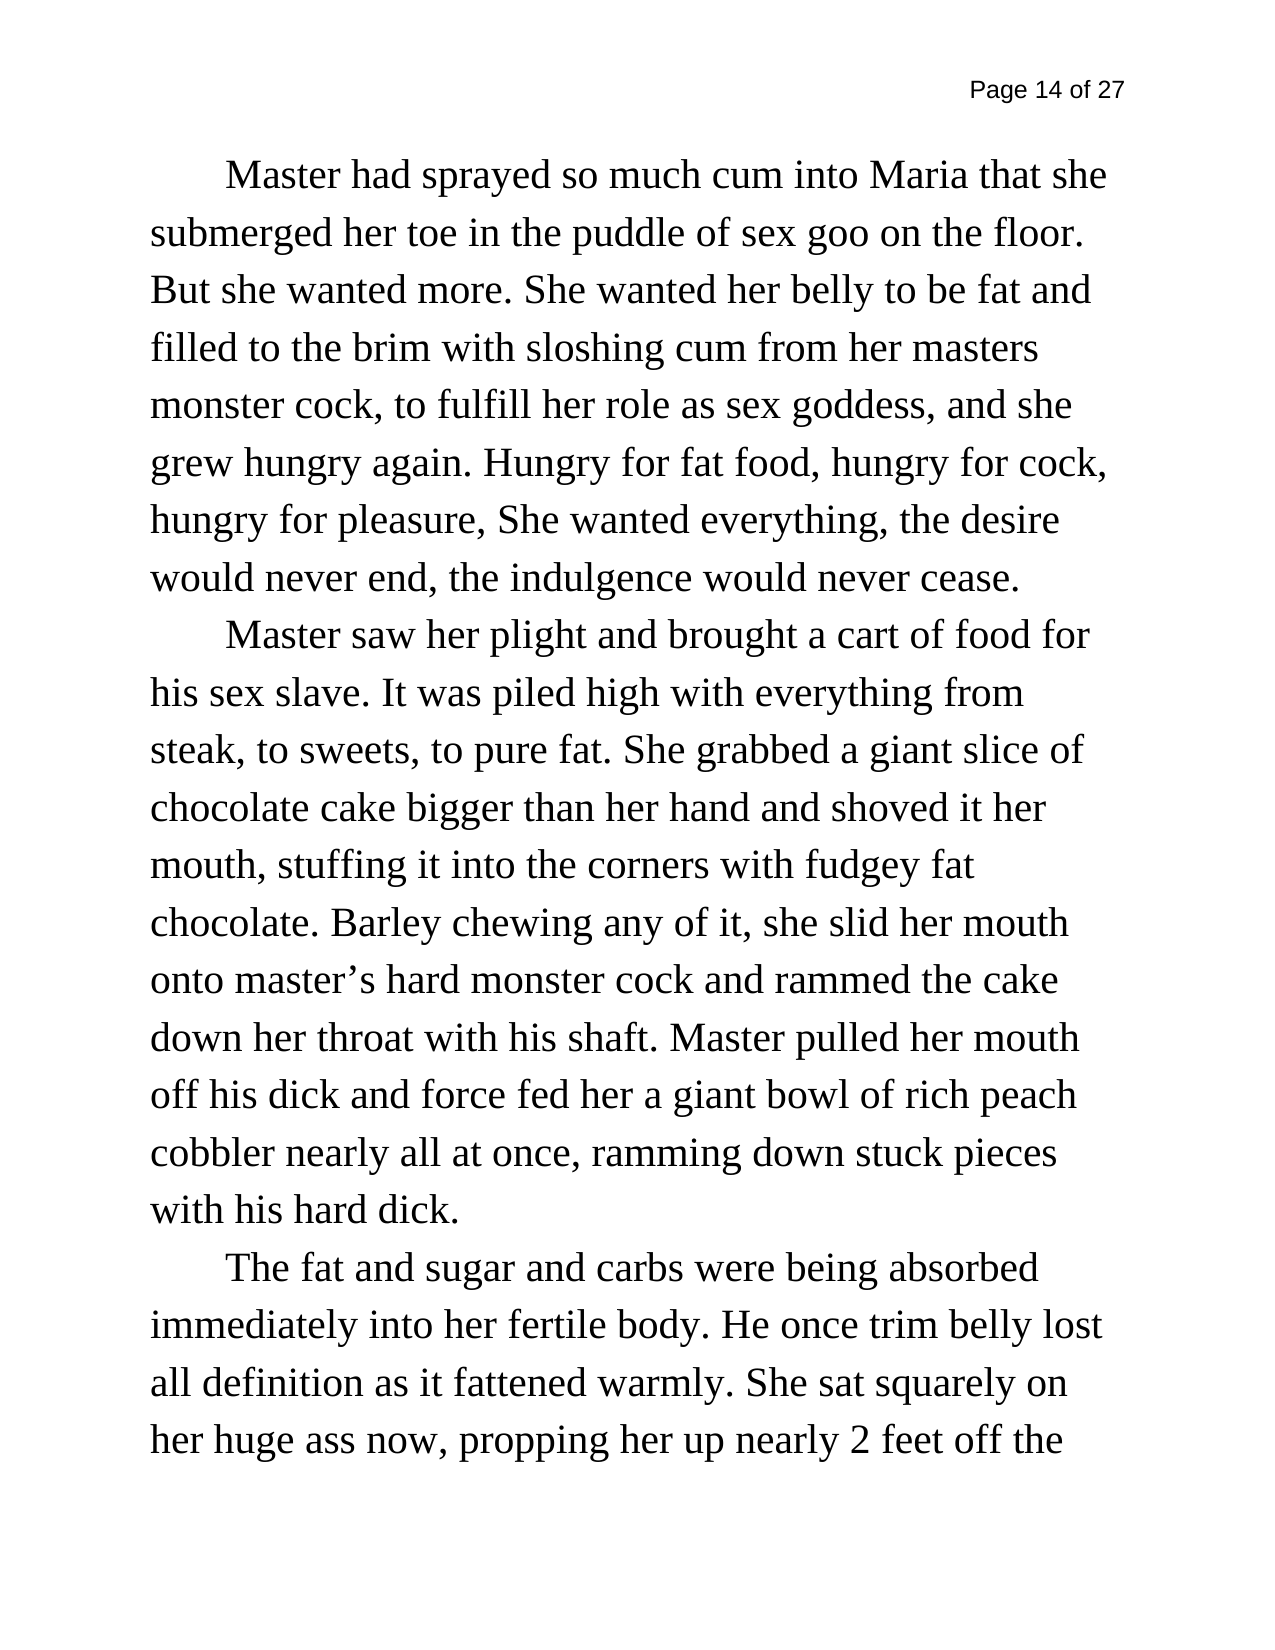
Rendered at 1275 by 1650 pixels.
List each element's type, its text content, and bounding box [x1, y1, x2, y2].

text Master had sprayed so much cum into Maria that she submerged her toe in the puddle of sex goo on the floor. But she wanted more. She wanted her belly to be fat and filled to the brim with sloshing cum from her masters monster cock, to fulfill her role as sex goddess, and she grew hungry again. Hungry for fat food, hungry for cock, hungry for pleasure, She wanted everything, the desire would never end, the indulgence would never cease. [150, 150, 1125, 600]
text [150, 1242, 1125, 1463]
text Master saw her plight and brought a cart of food for his sex slave. It was piled high with everything from steak, to sweets, to pure fat. She grabbed a giant slice of chocolate cake bigger than her hand and shoved it her mouth, stuffing it into the corners with fudgey fat chocolate. Barley chewing any of it, she slid her mouth onto master’s hard monster cock and rammed the cake down her throat with his shaft. Master pulled her mouth off his dick and force fed her a giant bowl of rich peach cobbler nearly all at once, ramming down stuck pieces with his hard dick. [150, 610, 1125, 1233]
